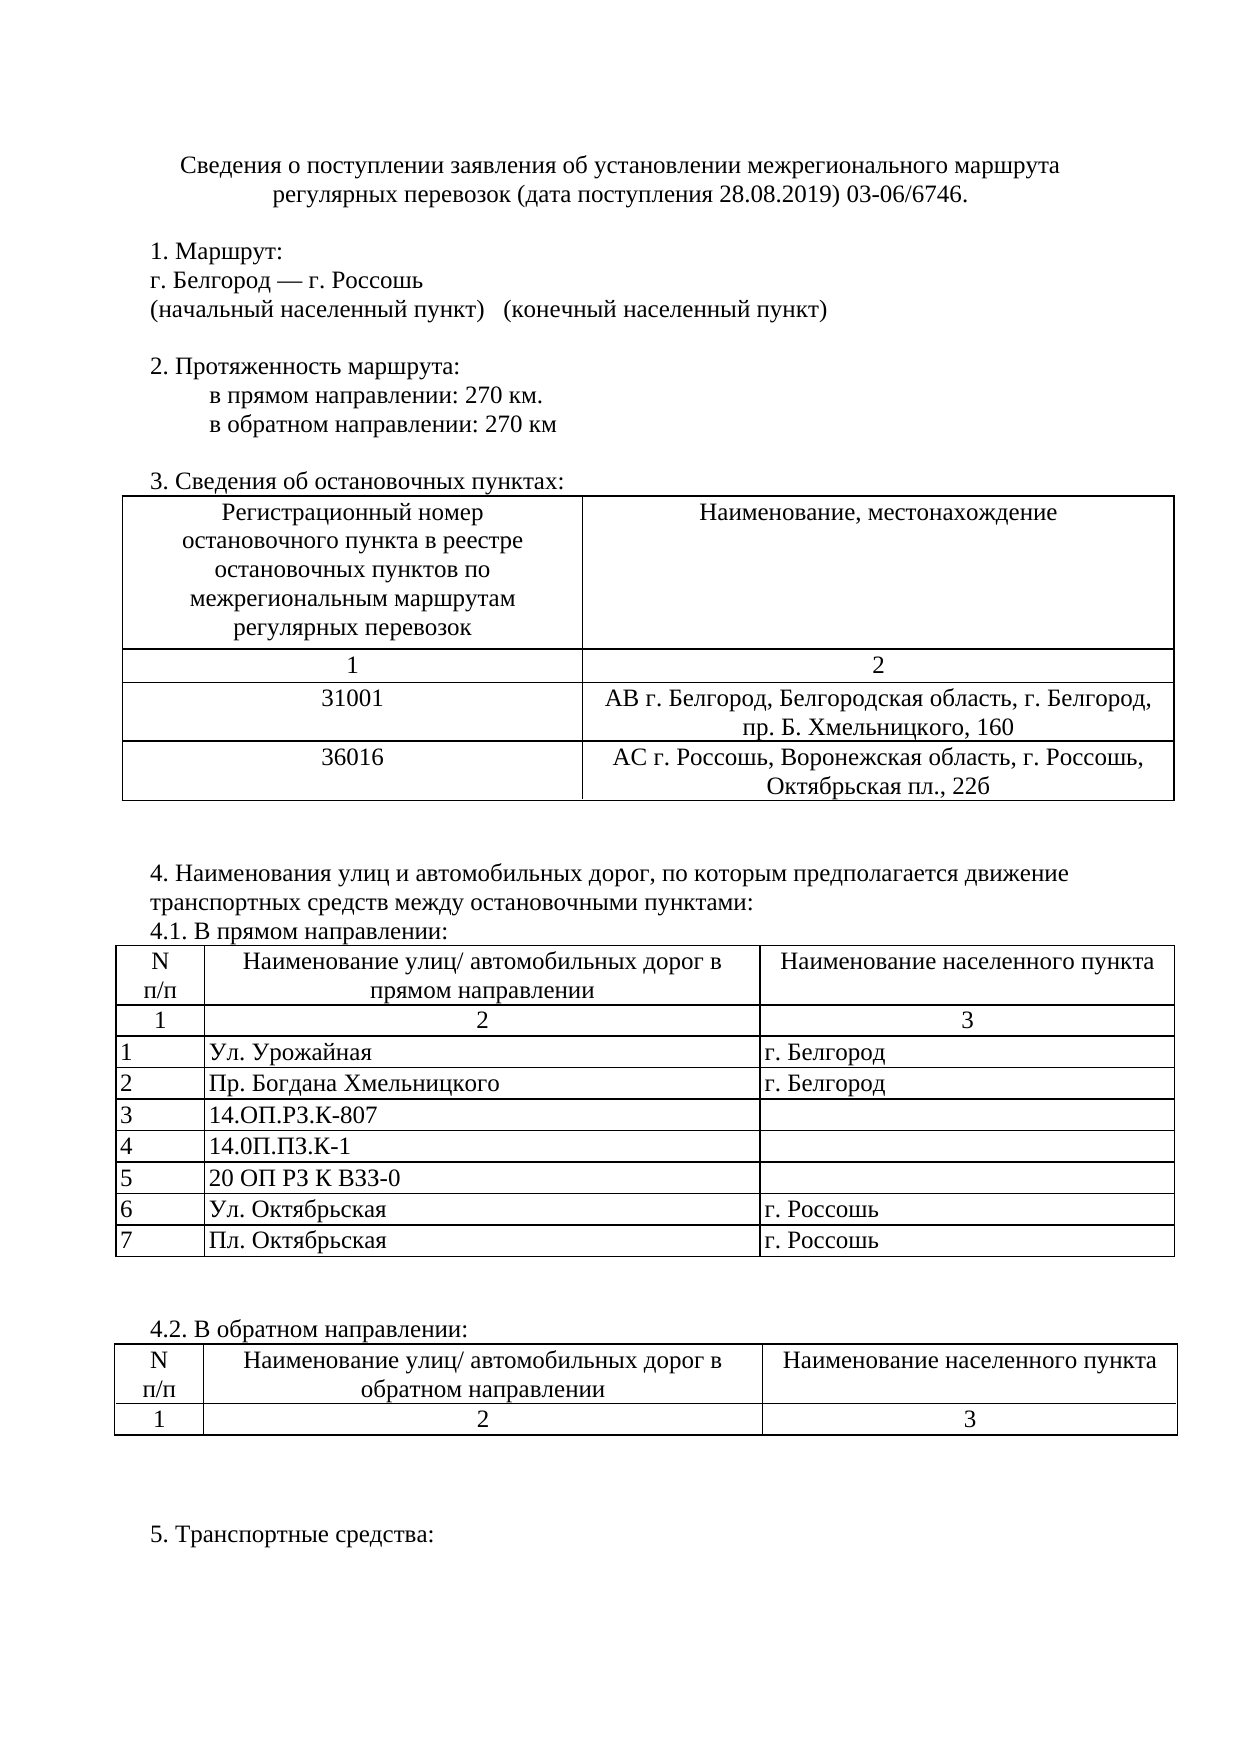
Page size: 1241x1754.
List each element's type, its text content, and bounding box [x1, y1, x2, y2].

text 4.1. В прямом направлении: [150, 916, 1090, 945]
table_cell Пл. Октябрьская [205, 1226, 759, 1256]
table_cell 5 [117, 1163, 204, 1193]
table_cell 1 [117, 1006, 204, 1035]
table_cell [761, 1131, 1174, 1161]
table_cell Ул. Урожайная [205, 1037, 759, 1067]
table_header N п/п [117, 946, 204, 1004]
table_cell 6 [117, 1194, 204, 1224]
table_cell 36016 [123, 742, 582, 799]
table_cell 1 [123, 650, 582, 681]
text 1. Маршрут: [150, 236, 1090, 265]
text 2. Протяженность маршрута: [150, 351, 1090, 380]
table_cell 1 [115, 1404, 203, 1434]
text в прямом направлении: 270 км. [150, 380, 1090, 409]
table_cell 3 [117, 1100, 204, 1130]
table_cell 3 [761, 1006, 1174, 1035]
table_cell АВ г. Белгород, Белгородская область, г. Белгород, пр. Б. Хмельницкого, 160 [583, 683, 1173, 740]
table_cell 14.ОП.РЗ.К-807 [205, 1100, 759, 1130]
table_cell 7 [117, 1226, 204, 1256]
table_header Наименование населенного пункта [761, 946, 1174, 1004]
table_cell 1 [117, 1037, 204, 1067]
table_cell АС г. Россошь, Воронежская область, г. Россошь, Октябрьская пл., 22б [583, 742, 1173, 799]
text г. Белгород — г. Россошь [150, 265, 1090, 294]
table_header Регистрационный номер остановочного пункта в реестре остановочных пунктов по межрегиональным маршрутам регулярных перевозок [123, 497, 582, 648]
table_cell 20 ОП РЗ К ВЗЗ-0 [205, 1163, 759, 1193]
table_cell 2 [205, 1006, 759, 1035]
table_cell Ул. Октябрьская [205, 1194, 759, 1224]
table_cell г. Россошь [761, 1226, 1174, 1256]
text Сведения о поступлении заявления об установлении межрегионального маршрута регулярных перевозок (дата поступления 28.08.2019) 03-06/6746. [150, 150, 1090, 207]
table_header Наименование населенного пункта [763, 1345, 1177, 1402]
table_header N п/п [115, 1345, 203, 1402]
table_header Наименование улиц/ автомобильных дорог в прямом направлении [205, 946, 759, 1004]
table_cell 4 [117, 1131, 204, 1161]
text 3. Сведения об остановочных пунктах: [150, 466, 1090, 495]
text в обратном направлении: 270 км [150, 409, 1090, 437]
table_cell [761, 1100, 1174, 1130]
text 5. Транспортные средства: [150, 1519, 1090, 1548]
text 4.2. В обратном направлении: [150, 1314, 1090, 1343]
table_cell г. Белгород [761, 1037, 1174, 1067]
table_cell 2 [117, 1068, 204, 1098]
table_header Наименование улиц/ автомобильных дорог в обратном направлении [204, 1345, 762, 1402]
text (начальный населенный пункт) (конечный населенный пункт) [150, 294, 1090, 322]
table_cell 2 [204, 1404, 762, 1434]
table_cell г. Белгород [761, 1068, 1174, 1098]
table_header Наименование, местонахождение [583, 497, 1173, 648]
table_cell 3 [763, 1403, 1177, 1434]
table_cell 31001 [123, 683, 582, 740]
table_cell г. Россошь [761, 1194, 1174, 1224]
table_cell Пр. Богдана Хмельницкого [205, 1068, 759, 1098]
table_cell 14.0П.ПЗ.К-1 [205, 1131, 759, 1161]
table_cell 2 [583, 650, 1173, 681]
text 4. Наименования улиц и автомобильных дорог, по которым предполагается движение транспортных средств между остановочными пунктами: [150, 858, 1090, 916]
table_cell [761, 1163, 1174, 1193]
